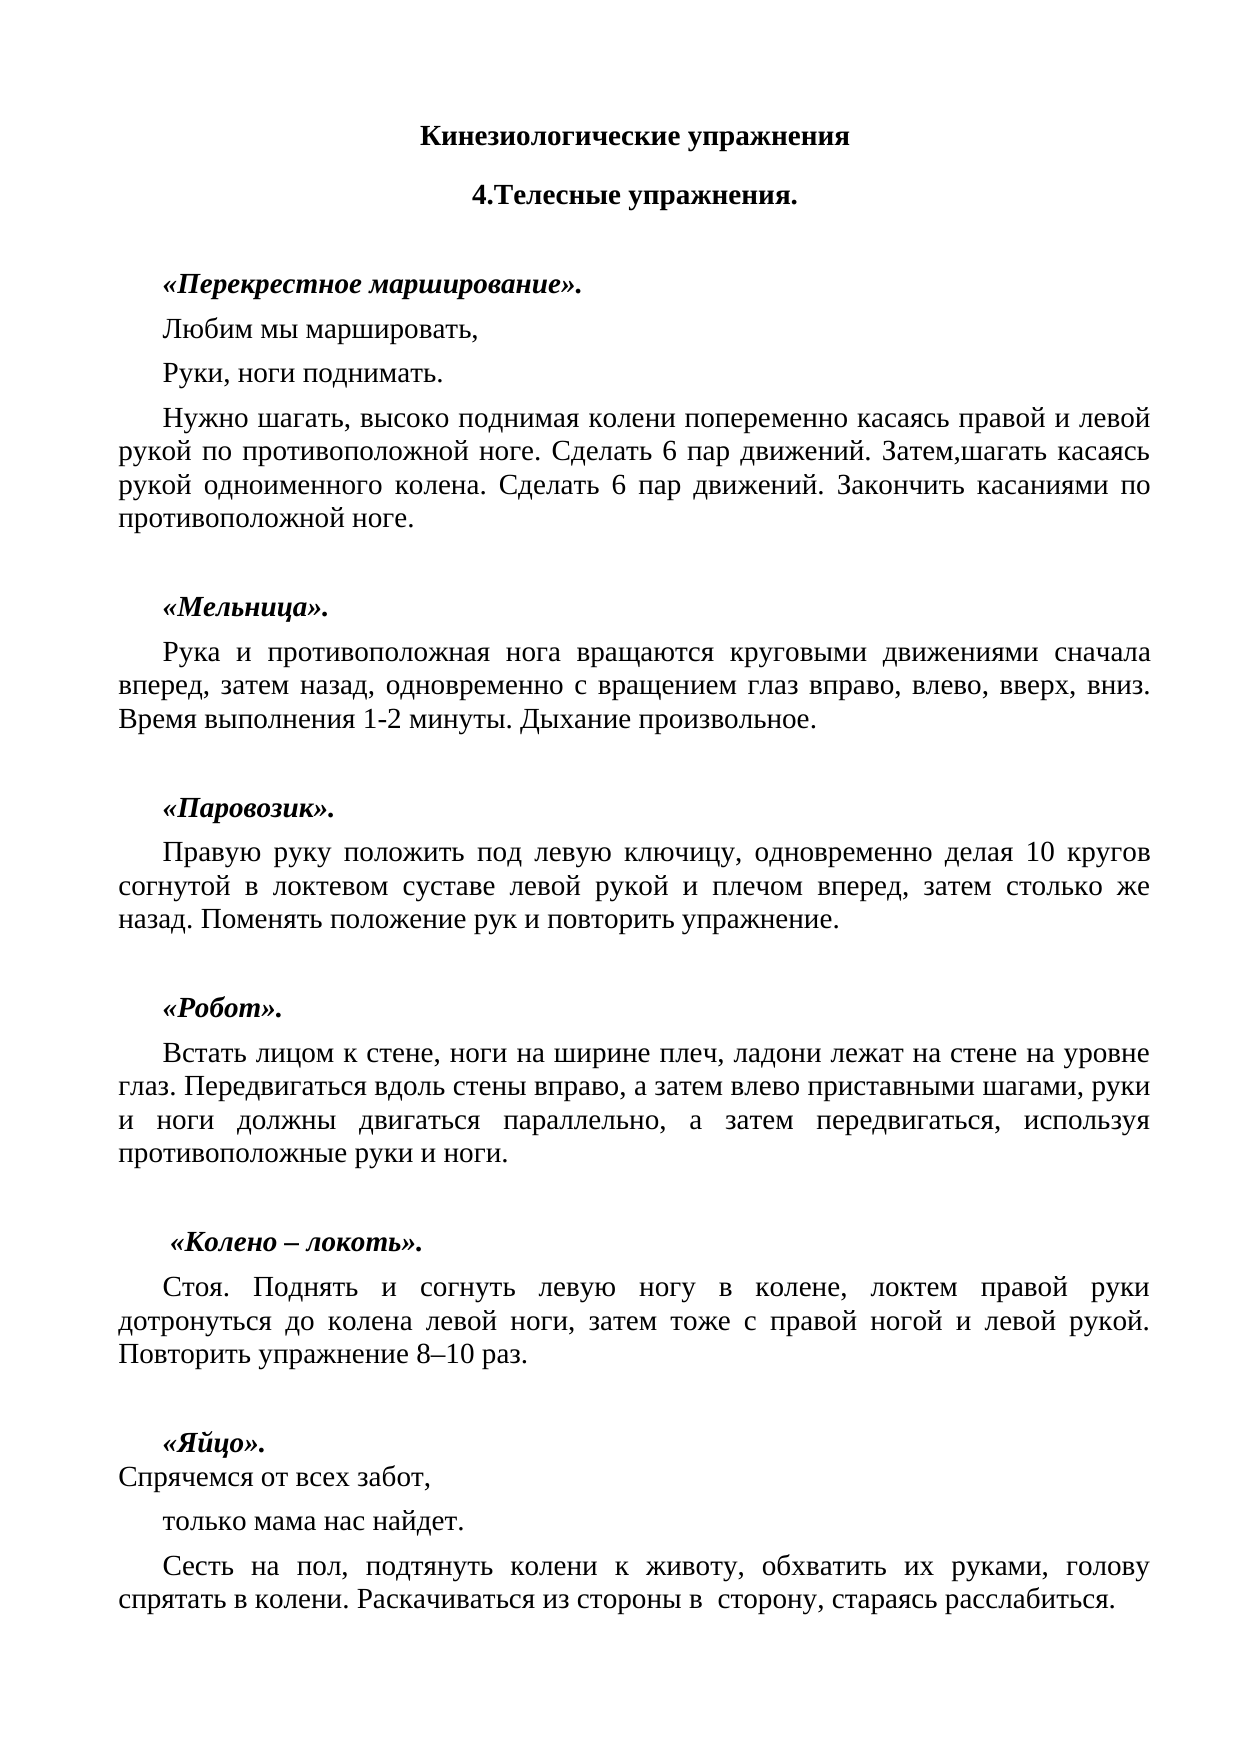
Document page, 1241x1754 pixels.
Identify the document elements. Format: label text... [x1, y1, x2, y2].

text «Робот». [118, 991, 1152, 1024]
text Кинезиологические упражнения [118, 118, 1152, 152]
text Сесть на пол, подтянуть колени к животу, обхватить их руками, голову спрятать в колени. Раскачиваться из стороны в сторону, стараясь расслабиться. [118, 1548, 1152, 1615]
text Стоя. Поднять и согнуть левую ногу в колене, локтем правой руки дотронуться до колена левой ноги, затем тоже с правой ногой и левой рукой. Повторить упражнение 8–10 раз. [118, 1269, 1152, 1370]
text Рука и противоположная нога вращаются круговыми движениями сначала вперед, затем назад, одновременно с вращением глаз вправо, влево, вверх, вниз. Время выполнения 1-2 минуты. Дыхание произвольное. [118, 634, 1152, 734]
text только мама нас найдет. [118, 1503, 1152, 1537]
text Нужно шагать, высоко поднимая колени попеременно касаясь правой и левой рукой по противоположной ноге. Сделать 6 пар движений. Затем,шагать касаясь рукой одноименного колена. Сделать 6 пар движений. Закончить касаниями по противоположной ноге. [118, 400, 1152, 534]
text «Мельница». [118, 589, 1152, 623]
text «Перекрестное марширование». [118, 266, 1152, 300]
text «Паровозик». [118, 790, 1152, 823]
text Встать лицом к стене, ноги на ширине плеч, ладони лежат на стене на уровне глаз. Передвигаться вдоль стены вправо, а затем влево приставными шагами, руки и ноги должны двигаться параллельно, а затем передвигаться, используя противоположные руки и ноги. [118, 1035, 1152, 1169]
text «Колено – локоть». [118, 1224, 1152, 1258]
text «Яйцо». Спрячемся от всех забот, [118, 1425, 1152, 1492]
text Руки, ноги поднимать. [118, 355, 1152, 389]
text Правую руку положить под левую ключицу, одновременно делая 10 кругов согнутой в локтевом суставе левой рукой и плечом вперед, затем столько же назад. Поменять положение рук и повторить упражнение. [118, 834, 1152, 935]
text 4.Телесные упражнения. [118, 177, 1152, 211]
text Любим мы маршировать, [118, 311, 1152, 344]
